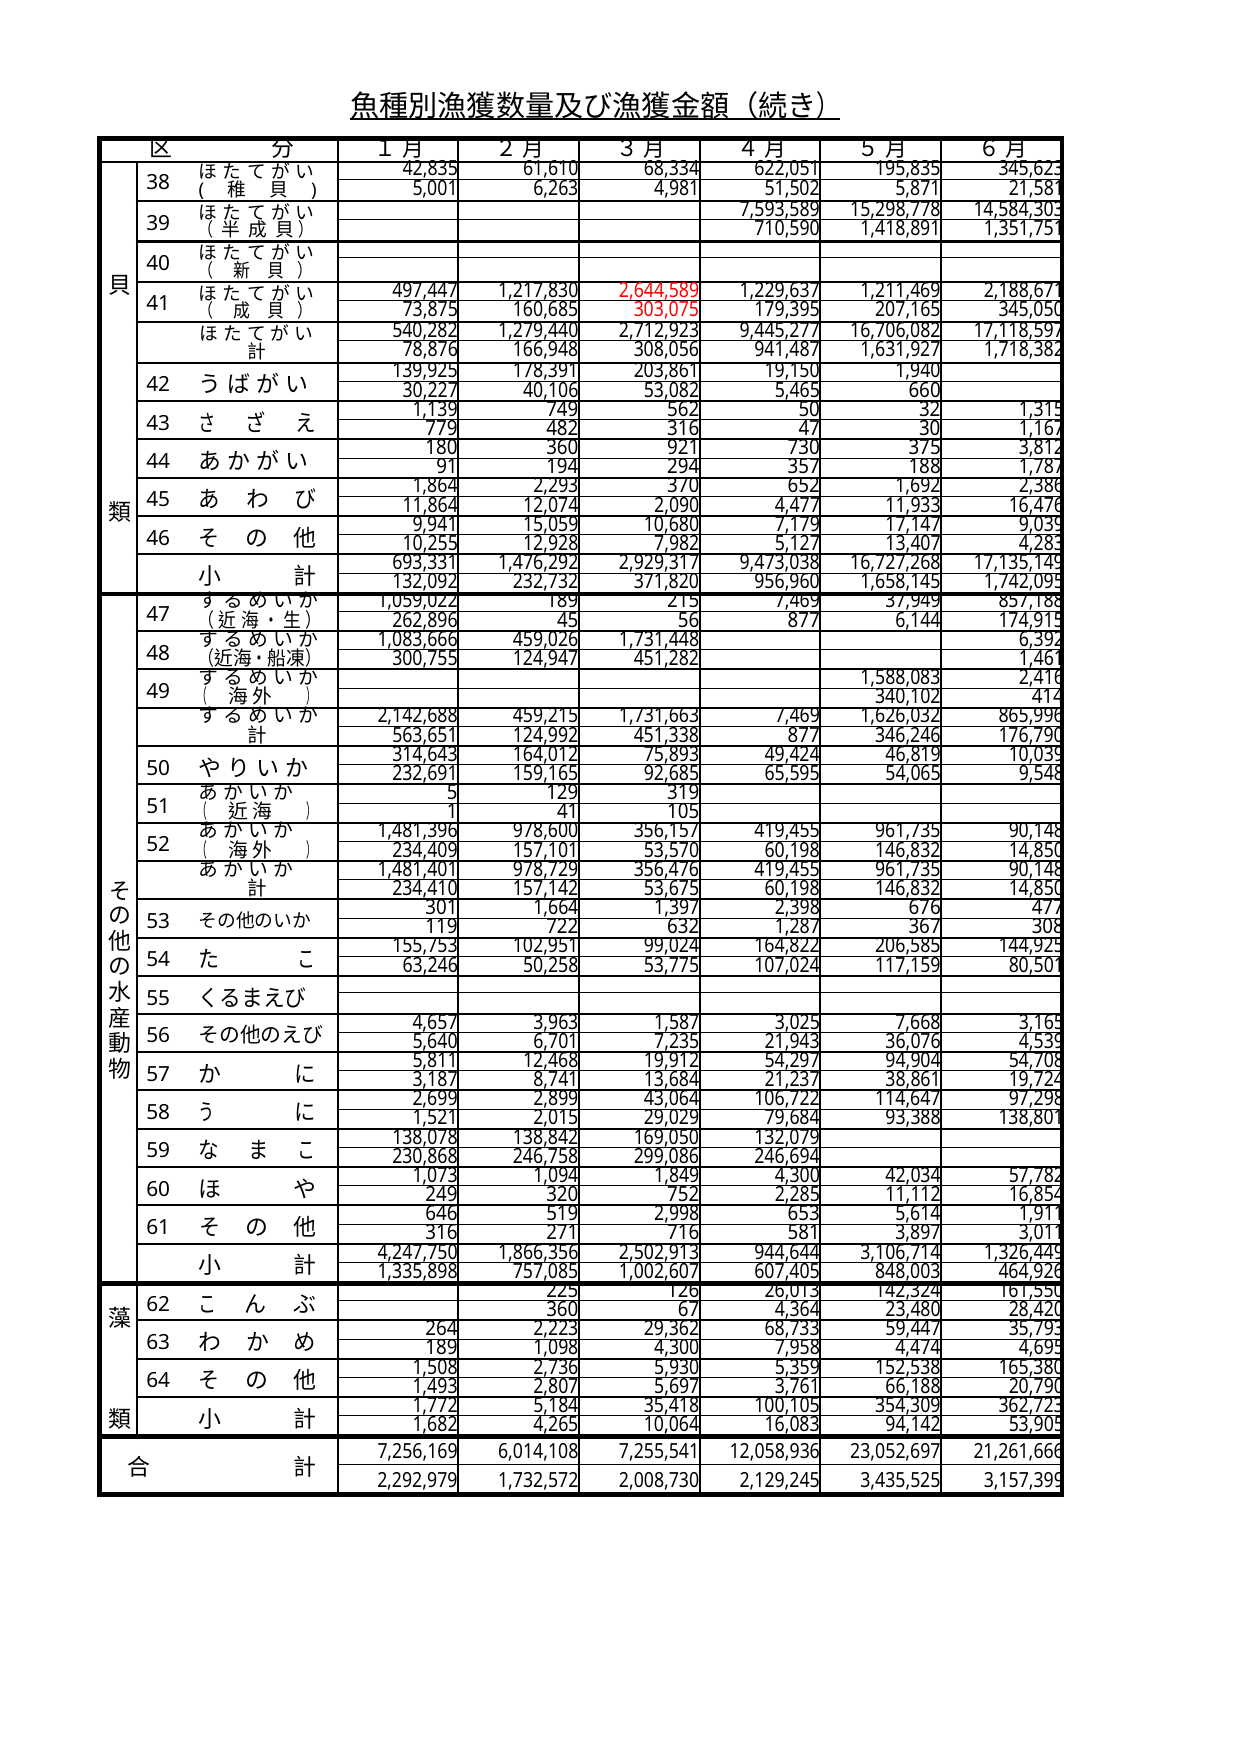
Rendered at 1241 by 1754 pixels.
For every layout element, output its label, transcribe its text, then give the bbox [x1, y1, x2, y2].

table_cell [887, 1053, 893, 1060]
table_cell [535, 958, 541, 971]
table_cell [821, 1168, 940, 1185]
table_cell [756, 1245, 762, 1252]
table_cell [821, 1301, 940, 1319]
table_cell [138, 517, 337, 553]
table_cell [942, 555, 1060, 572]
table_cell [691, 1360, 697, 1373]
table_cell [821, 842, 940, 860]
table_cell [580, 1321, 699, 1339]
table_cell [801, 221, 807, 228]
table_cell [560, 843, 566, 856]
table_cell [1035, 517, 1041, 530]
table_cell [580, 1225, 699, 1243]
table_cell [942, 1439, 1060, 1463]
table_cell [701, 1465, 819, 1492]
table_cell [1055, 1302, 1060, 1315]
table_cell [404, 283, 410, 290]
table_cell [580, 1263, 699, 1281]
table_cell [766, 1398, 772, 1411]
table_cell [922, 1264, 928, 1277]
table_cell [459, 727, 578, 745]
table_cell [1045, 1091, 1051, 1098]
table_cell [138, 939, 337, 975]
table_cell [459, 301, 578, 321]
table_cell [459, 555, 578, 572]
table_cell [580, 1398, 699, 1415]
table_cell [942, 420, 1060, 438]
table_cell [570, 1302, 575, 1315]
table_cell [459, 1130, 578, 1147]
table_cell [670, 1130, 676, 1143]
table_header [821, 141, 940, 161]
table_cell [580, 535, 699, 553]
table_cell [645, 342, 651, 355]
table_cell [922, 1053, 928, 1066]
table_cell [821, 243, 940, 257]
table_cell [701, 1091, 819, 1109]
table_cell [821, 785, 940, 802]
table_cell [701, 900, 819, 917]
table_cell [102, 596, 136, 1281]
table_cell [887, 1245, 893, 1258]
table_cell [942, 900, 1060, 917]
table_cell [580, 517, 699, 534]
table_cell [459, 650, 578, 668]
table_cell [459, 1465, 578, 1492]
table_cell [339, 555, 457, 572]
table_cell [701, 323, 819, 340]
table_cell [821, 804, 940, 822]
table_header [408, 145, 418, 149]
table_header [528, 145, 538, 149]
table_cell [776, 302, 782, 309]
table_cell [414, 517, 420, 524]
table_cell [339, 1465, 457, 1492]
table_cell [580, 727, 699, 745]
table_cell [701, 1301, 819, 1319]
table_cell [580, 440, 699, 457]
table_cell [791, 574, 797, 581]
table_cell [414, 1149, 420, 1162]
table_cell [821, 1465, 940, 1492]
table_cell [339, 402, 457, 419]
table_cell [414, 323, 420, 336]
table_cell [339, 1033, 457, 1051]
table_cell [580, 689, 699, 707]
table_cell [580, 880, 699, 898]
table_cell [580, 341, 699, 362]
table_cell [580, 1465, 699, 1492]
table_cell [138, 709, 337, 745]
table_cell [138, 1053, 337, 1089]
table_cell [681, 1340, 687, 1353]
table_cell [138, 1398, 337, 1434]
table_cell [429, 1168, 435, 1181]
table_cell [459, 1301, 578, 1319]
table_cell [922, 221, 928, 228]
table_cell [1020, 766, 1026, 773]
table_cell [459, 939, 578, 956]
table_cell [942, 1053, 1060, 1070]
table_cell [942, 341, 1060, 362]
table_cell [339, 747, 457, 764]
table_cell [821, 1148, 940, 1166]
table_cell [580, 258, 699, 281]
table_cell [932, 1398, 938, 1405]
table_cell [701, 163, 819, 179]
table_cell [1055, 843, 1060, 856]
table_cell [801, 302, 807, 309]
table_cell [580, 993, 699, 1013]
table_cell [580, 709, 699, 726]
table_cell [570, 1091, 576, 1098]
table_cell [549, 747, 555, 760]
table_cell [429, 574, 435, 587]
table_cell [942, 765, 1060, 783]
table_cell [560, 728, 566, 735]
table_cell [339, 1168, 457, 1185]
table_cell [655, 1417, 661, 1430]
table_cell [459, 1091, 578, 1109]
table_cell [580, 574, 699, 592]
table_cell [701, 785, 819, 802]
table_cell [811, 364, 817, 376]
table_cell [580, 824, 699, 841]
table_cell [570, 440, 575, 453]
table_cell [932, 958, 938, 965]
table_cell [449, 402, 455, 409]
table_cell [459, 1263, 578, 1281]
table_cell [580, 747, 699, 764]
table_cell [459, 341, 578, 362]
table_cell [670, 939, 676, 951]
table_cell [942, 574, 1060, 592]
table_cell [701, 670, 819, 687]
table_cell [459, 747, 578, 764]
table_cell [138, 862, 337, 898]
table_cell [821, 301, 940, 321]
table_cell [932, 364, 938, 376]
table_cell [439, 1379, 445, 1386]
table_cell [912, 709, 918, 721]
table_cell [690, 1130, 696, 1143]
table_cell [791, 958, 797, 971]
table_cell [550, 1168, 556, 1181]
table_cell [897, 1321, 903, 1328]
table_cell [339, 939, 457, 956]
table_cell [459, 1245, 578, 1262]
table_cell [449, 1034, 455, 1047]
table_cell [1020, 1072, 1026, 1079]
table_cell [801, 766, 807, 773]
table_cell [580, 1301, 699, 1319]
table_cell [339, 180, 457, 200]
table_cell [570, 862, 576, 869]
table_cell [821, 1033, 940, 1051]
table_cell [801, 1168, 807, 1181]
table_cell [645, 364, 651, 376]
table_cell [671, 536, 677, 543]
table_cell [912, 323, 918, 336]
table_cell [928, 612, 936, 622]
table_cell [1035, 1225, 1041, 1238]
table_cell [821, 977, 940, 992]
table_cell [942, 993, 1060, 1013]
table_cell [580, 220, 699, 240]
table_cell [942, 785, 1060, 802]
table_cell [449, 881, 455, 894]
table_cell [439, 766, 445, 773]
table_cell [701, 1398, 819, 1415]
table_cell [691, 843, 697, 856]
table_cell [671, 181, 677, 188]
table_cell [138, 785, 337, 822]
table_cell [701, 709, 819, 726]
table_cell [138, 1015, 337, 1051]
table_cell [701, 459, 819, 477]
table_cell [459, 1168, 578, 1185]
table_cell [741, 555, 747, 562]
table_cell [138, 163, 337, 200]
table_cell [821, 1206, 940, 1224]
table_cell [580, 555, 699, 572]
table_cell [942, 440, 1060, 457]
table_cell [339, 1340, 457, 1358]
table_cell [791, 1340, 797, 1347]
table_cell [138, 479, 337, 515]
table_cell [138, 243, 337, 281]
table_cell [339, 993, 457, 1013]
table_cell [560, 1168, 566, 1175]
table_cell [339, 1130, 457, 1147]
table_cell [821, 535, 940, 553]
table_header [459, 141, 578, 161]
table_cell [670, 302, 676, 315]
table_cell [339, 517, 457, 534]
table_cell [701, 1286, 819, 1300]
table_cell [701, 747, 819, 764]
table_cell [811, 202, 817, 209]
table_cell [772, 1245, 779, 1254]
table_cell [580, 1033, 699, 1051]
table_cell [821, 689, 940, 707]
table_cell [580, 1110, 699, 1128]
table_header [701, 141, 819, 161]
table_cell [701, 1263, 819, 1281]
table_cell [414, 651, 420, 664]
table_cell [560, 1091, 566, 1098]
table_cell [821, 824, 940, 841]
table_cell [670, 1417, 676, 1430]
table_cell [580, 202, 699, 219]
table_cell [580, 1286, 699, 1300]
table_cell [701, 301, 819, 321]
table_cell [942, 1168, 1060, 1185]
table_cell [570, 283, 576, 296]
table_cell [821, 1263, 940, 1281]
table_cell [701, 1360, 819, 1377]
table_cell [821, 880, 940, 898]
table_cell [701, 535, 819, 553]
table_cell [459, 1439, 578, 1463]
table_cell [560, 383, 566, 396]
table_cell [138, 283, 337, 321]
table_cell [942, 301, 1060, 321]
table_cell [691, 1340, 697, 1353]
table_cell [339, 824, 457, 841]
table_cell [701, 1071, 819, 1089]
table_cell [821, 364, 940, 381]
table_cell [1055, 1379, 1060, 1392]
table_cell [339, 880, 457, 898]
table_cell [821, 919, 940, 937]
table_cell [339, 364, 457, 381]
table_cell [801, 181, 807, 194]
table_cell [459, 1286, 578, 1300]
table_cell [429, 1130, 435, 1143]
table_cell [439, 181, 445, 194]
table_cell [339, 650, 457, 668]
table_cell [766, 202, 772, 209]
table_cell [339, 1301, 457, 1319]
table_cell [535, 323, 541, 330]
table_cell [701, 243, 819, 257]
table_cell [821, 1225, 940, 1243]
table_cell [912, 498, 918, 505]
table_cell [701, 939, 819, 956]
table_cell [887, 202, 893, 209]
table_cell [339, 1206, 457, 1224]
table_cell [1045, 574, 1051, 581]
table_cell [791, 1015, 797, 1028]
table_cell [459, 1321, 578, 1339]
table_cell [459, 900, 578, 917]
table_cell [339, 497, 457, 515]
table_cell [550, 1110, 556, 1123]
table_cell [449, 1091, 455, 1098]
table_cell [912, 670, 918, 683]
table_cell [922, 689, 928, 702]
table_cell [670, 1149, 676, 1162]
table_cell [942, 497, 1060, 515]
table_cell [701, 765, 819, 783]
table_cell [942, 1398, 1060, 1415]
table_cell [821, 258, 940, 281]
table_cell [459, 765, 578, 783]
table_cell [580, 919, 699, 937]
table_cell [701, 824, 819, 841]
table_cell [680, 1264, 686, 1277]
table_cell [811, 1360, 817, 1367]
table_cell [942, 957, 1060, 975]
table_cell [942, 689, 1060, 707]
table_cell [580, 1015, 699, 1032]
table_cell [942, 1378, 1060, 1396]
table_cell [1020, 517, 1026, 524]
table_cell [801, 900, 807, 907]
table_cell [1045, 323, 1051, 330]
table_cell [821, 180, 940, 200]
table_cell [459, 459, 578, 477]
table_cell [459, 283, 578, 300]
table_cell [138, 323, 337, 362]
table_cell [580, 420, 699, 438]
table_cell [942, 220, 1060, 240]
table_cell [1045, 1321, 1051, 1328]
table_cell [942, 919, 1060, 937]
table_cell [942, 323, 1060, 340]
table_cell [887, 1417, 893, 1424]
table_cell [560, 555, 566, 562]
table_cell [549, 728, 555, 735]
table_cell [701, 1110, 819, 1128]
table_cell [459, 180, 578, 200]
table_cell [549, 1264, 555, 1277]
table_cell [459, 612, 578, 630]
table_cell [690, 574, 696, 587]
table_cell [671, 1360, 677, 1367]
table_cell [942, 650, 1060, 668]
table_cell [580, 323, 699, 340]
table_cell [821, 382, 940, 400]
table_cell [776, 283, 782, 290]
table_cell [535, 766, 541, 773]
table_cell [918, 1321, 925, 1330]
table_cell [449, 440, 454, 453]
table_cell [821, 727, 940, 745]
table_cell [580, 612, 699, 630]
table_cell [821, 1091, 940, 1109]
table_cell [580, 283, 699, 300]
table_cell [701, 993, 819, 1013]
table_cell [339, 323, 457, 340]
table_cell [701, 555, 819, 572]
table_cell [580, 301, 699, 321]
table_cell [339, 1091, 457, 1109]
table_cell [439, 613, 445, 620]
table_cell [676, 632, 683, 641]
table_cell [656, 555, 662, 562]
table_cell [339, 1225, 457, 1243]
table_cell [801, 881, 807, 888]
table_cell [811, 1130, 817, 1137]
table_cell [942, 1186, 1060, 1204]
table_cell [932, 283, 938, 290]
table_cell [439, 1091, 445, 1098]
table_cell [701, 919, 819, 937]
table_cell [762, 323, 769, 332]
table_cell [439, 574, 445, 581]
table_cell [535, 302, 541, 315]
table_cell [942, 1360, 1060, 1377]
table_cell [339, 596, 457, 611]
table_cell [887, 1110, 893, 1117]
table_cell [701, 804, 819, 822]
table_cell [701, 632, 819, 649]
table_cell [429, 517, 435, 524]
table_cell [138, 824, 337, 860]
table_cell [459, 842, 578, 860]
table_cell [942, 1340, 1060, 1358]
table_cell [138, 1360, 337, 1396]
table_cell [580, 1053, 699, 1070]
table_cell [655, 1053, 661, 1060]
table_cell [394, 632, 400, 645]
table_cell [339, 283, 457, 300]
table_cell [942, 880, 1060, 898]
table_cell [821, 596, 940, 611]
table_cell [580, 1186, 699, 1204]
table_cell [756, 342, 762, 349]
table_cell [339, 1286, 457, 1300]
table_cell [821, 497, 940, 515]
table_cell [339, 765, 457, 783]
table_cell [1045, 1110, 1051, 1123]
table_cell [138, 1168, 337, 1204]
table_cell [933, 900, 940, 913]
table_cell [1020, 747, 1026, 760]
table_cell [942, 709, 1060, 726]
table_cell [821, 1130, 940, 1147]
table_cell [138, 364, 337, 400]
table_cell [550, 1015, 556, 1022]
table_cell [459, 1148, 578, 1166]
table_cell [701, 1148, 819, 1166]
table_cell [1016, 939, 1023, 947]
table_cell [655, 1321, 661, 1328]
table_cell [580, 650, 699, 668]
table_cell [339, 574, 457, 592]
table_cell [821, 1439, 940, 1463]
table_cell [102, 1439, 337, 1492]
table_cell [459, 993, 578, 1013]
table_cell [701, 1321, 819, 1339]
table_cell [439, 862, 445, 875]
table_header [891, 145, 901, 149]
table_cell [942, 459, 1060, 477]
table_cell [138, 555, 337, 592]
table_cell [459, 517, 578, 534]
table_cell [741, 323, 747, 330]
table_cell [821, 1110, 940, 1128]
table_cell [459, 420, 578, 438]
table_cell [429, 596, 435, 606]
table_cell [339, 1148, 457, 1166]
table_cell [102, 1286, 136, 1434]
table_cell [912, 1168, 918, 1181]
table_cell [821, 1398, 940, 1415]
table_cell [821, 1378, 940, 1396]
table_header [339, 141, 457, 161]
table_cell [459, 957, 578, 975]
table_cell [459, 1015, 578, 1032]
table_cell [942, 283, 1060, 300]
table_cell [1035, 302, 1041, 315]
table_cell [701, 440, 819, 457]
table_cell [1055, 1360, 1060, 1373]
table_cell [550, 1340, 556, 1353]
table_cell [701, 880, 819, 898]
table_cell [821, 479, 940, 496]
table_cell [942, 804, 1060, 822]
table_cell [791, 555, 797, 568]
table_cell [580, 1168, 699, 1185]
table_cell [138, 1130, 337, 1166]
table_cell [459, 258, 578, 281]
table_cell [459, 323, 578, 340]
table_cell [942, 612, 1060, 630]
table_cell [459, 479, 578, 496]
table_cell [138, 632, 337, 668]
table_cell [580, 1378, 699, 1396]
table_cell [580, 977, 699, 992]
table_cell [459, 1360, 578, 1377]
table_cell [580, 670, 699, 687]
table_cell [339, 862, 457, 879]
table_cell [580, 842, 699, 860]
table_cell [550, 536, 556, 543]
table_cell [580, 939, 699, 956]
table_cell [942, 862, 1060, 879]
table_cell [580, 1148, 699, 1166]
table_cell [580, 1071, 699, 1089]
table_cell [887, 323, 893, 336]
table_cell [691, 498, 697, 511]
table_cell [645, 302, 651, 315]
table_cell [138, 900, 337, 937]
text 魚種別漁獲数量及び漁獲金額（続き） [350, 85, 1188, 124]
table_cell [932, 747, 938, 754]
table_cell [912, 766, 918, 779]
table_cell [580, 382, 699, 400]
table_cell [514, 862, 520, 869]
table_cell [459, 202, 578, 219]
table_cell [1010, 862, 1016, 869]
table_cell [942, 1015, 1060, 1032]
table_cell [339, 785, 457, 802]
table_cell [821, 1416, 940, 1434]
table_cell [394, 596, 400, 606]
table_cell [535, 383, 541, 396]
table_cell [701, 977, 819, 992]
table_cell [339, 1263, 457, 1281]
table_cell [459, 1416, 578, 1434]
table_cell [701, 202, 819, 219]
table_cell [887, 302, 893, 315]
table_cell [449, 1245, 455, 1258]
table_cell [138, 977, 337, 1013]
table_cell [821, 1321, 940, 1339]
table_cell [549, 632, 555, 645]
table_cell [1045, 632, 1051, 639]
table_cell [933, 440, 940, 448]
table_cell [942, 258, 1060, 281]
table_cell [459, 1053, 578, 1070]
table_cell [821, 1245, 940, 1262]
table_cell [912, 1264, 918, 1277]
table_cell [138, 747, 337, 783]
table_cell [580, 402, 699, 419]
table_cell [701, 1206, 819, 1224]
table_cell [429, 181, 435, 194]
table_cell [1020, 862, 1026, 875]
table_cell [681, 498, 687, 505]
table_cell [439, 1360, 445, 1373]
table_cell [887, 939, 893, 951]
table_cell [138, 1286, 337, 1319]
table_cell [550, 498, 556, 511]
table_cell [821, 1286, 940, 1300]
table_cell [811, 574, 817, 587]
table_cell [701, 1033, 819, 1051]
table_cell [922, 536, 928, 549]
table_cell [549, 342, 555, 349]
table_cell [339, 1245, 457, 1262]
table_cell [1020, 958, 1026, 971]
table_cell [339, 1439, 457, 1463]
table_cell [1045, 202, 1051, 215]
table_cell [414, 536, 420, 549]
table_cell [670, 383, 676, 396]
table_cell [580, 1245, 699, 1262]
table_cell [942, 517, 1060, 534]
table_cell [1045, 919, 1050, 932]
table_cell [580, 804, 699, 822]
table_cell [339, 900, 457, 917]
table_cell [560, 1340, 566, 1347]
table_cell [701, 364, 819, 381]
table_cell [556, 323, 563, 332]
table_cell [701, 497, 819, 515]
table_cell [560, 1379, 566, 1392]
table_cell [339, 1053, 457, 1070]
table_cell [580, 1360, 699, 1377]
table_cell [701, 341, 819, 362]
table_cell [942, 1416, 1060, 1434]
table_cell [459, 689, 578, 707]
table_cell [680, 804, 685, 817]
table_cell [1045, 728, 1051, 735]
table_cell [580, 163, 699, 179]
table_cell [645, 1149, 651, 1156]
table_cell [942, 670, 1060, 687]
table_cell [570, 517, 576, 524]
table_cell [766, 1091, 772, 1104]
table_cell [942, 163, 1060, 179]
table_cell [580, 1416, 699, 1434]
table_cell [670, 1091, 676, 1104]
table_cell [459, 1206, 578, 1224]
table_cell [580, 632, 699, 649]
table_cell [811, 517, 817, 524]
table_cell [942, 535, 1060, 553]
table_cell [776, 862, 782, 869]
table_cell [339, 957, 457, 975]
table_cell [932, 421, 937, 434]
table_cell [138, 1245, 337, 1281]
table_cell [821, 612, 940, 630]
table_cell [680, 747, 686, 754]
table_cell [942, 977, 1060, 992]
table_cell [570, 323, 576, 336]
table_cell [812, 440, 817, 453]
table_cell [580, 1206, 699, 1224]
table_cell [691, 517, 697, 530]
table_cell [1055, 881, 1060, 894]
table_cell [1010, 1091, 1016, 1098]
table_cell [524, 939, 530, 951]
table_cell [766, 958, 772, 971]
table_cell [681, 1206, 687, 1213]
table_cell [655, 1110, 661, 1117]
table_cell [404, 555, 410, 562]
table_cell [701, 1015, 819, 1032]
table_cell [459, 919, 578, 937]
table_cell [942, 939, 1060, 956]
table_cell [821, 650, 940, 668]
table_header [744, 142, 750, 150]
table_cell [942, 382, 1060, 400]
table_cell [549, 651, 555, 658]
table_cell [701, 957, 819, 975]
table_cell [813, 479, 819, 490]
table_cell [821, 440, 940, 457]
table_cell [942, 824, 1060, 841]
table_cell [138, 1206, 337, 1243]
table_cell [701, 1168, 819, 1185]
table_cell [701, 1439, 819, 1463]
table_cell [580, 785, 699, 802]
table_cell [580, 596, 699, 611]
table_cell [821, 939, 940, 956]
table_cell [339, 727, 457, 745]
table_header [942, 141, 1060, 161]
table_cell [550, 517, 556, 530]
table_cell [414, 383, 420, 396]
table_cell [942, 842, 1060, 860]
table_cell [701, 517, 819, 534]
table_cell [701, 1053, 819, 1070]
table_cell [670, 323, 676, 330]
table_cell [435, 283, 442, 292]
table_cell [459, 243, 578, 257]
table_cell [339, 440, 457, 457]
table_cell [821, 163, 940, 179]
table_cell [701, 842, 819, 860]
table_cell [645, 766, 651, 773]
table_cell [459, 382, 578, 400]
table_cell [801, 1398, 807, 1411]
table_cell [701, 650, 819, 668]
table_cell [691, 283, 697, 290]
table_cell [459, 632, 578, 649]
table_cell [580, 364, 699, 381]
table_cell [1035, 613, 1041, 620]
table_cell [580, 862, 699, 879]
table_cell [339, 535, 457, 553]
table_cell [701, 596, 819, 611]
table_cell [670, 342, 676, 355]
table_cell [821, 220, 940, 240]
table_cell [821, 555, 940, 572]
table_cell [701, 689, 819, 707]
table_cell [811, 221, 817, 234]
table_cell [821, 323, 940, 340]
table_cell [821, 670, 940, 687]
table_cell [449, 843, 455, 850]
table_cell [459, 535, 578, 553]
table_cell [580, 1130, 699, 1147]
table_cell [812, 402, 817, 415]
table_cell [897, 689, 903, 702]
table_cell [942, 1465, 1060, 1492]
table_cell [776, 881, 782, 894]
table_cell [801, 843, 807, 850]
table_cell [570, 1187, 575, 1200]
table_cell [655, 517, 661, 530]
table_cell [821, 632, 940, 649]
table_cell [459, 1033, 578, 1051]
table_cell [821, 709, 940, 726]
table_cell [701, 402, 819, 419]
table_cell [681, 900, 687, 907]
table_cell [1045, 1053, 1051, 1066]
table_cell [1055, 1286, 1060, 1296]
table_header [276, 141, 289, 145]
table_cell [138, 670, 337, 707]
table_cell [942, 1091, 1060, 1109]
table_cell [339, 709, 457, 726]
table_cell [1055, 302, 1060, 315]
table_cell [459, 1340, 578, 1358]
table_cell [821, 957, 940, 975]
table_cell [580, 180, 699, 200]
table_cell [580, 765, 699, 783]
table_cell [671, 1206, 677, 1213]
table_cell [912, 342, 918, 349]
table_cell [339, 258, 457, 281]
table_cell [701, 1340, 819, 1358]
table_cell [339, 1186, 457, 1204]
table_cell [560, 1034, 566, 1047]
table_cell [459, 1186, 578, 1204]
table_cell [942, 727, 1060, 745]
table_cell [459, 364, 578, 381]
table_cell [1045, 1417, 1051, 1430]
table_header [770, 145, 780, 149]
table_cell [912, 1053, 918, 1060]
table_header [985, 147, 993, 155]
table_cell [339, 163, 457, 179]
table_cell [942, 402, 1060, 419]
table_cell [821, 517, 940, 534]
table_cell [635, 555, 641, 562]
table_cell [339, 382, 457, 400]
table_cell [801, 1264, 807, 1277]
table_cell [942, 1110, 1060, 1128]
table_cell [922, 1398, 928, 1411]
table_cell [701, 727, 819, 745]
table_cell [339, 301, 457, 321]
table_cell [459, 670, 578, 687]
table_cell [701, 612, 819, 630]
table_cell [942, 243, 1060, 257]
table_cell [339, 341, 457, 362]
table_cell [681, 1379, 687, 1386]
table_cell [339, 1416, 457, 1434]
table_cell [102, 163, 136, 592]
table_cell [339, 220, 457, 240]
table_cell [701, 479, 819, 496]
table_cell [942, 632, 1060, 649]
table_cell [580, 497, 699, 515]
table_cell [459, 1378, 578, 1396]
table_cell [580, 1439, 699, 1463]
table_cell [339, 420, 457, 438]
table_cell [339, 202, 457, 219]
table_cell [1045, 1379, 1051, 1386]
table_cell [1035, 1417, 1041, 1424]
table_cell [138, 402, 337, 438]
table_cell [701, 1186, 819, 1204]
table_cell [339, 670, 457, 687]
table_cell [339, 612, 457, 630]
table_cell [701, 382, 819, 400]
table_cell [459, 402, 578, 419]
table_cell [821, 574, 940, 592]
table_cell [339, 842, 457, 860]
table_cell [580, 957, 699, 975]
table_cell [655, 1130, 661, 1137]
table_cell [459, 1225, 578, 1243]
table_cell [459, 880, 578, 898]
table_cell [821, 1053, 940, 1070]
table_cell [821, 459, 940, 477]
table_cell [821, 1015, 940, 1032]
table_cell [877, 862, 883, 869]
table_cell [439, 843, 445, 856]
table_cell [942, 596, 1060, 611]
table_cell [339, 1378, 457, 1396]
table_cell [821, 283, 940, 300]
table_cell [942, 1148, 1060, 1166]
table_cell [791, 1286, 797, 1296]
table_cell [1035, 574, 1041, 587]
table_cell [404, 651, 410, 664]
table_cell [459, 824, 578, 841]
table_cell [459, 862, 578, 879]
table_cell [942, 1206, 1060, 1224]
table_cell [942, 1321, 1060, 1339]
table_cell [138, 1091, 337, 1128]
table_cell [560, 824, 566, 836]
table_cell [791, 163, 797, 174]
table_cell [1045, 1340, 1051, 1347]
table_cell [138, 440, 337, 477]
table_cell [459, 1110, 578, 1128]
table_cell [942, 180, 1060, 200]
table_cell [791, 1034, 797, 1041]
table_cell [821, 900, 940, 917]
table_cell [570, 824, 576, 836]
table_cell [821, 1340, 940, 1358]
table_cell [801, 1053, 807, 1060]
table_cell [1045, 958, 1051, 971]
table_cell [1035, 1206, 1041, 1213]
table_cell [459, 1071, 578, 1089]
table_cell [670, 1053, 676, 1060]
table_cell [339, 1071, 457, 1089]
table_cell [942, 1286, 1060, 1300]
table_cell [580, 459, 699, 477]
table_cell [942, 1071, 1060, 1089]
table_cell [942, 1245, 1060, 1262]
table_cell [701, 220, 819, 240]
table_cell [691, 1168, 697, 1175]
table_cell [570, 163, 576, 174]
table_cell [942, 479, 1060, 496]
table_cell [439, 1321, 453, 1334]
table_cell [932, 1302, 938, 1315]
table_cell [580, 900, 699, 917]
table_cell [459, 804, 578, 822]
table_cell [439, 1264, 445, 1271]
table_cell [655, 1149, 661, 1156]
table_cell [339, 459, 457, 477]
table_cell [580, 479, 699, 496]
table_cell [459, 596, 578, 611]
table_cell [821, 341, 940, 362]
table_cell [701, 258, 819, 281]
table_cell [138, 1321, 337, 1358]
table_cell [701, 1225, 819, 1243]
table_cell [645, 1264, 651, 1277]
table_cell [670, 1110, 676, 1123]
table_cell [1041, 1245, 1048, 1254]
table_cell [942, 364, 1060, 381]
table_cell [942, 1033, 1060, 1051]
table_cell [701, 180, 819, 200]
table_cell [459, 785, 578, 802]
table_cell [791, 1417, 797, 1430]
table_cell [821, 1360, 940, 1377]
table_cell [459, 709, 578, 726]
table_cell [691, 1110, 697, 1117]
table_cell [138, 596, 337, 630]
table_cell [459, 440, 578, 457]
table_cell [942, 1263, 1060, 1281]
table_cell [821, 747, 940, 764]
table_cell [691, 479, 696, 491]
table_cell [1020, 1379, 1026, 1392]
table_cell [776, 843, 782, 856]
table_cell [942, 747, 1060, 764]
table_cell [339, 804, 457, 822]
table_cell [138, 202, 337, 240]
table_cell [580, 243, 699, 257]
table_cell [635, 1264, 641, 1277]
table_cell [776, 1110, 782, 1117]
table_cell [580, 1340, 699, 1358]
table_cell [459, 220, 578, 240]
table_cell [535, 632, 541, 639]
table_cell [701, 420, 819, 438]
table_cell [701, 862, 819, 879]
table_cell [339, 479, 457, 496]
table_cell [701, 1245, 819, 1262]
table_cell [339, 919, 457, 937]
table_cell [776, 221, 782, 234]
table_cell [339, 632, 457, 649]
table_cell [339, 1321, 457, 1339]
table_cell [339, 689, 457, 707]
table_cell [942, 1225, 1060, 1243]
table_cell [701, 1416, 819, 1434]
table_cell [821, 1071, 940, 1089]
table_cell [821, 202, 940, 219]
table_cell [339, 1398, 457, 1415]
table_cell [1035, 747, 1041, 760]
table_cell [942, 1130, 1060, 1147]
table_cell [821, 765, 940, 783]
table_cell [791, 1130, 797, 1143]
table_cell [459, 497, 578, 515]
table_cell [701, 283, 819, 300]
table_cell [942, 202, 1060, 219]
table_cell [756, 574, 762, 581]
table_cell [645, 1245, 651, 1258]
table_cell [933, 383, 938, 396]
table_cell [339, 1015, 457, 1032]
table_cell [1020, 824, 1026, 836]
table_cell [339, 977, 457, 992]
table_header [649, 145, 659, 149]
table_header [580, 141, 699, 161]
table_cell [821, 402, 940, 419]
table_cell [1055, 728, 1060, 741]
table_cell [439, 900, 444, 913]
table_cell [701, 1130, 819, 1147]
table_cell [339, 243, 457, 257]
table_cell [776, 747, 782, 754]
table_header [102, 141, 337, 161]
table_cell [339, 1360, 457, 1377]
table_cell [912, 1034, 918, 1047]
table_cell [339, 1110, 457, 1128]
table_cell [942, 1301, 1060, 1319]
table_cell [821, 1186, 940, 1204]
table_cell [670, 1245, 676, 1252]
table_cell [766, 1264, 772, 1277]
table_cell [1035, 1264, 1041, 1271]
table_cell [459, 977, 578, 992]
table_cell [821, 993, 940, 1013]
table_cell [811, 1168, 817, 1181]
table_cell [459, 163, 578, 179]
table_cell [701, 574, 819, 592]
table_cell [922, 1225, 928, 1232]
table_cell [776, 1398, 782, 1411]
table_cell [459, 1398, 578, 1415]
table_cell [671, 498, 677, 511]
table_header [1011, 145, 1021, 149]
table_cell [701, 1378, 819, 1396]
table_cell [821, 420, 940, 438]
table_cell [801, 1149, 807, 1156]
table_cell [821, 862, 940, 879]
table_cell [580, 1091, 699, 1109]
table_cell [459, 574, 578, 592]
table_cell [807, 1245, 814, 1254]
